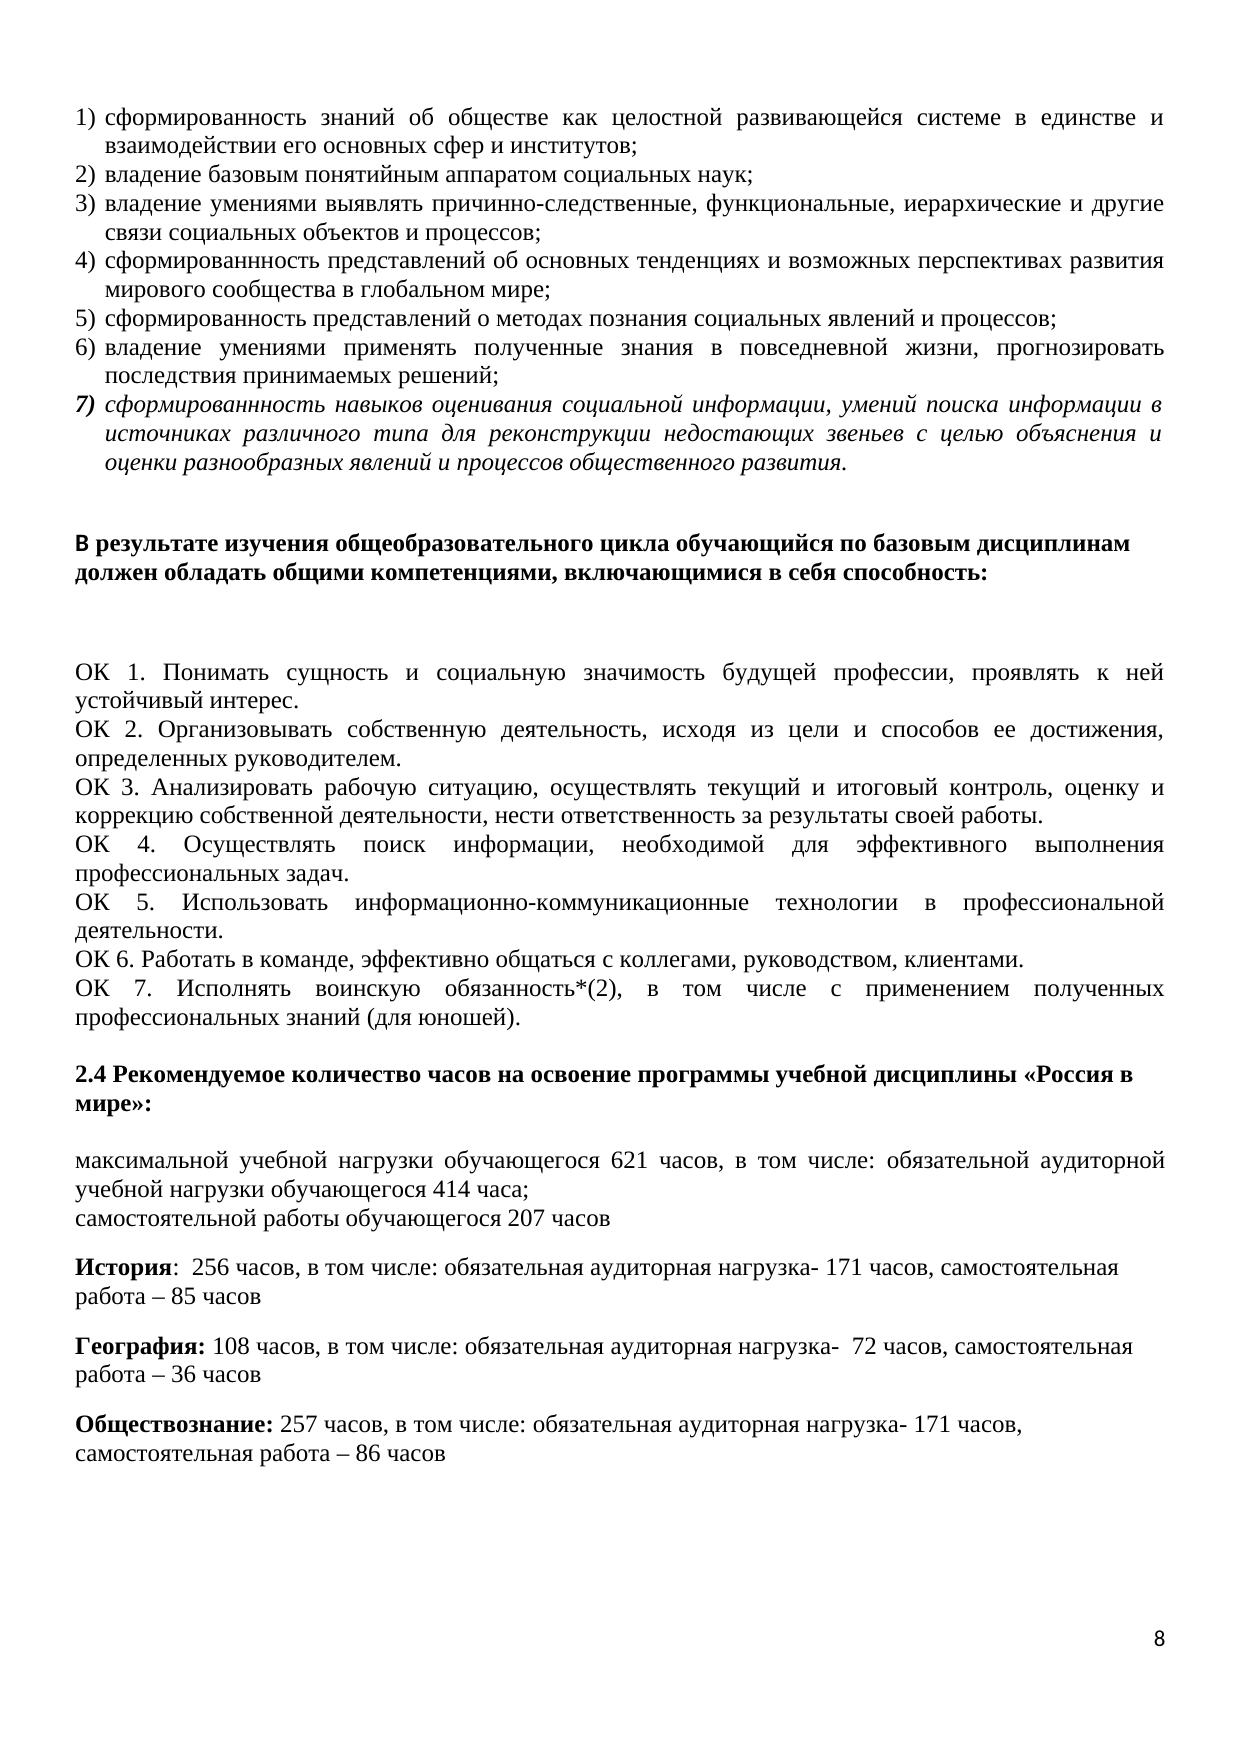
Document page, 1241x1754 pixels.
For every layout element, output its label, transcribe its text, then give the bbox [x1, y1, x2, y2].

text История: 256 часов, в том числе: обязательная аудиторная нагрузка- 171 часов, самостоятельная работа – 85 часов [75, 1252, 1165, 1310]
list сформированность представлений о методах познания социальных явлений и процессов; [75, 303, 1165, 332]
list владение базовым понятийным аппаратом социальных наук; [75, 159, 1165, 188]
text самостоятельной работы обучающегося 207 часов [75, 1203, 1165, 1232]
text ОК 4. Осуществлять поиск информации, необходимой для эффективного выполнения профессиональных задач. [75, 829, 1165, 887]
text Обществознание: 257 часов, в том числе: обязательная аудиторная нагрузка- 171 часов, самостоятельная работа – 86 часов [75, 1409, 1165, 1467]
list сформированность знаний об обществе как целостной развивающейся системе в единстве и взаимодействии его основных сфер и институтов; [75, 102, 1165, 159]
text География: 108 часов, в том числе: обязательная аудиторная нагрузка- 72 часов, самостоятельная работа – 36 часов [75, 1331, 1165, 1388]
list владение умениями применять полученные знания в повседневной жизни, прогнозировать последствия принимаемых решений; [75, 332, 1165, 389]
list сформированнность представлений об основных тенденциях и возможных перспективах развития мирового сообщества в глобальном мире; [75, 246, 1165, 303]
text ОК 5. Использовать информационно-коммуникационные технологии в профессиональной деятельности. [75, 887, 1165, 944]
text максимальной учебной нагрузки обучающегося 621 часов, в том числе: обязательной аудиторной учебной нагрузки обучающегося 414 часа; [75, 1145, 1165, 1203]
text В результате изучения общеобразовательного цикла обучающийся по базовым дисциплинам должен обладать общими компетенциями, включающимися в себя способность: [75, 527, 1165, 586]
text ОК 1. Понимать сущность и социальную значимость будущей профессии, проявлять к ней устойчивый интерес. [75, 657, 1165, 714]
text 2.4 Рекомендуемое количество часов на освоение программы учебной дисциплины «Россия в мире»: [75, 1059, 1165, 1117]
list владение умениями выявлять причинно-следственные, функциональные, иерархические и другие связи социальных объектов и процессов; [75, 188, 1165, 246]
text ОК 6. Работать в команде, эффективно общаться с коллегами, руководством, клиентами. [75, 944, 1165, 973]
text ОК 7. Исполнять воинскую обязанность*(2), в том числе с применением полученных профессиональных знаний (для юношей). [75, 973, 1165, 1030]
text ОК 2. Организовывать собственную деятельность, исходя из цели и способов ее достижения, определенных руководителем. [75, 714, 1165, 772]
list сформированнность навыков оценивания социальной информации, умений поиска информации в источниках различного типа для реконструкции недостающих звеньев с целью объяснения и оценки разнообразных явлений и процессов общественного развития. [75, 389, 1165, 476]
text ОК 3. Анализировать рабочую ситуацию, осуществлять текущий и итоговый контроль, оценку и коррекцию собственной деятельности, нести ответственность за результаты своей работы. [75, 772, 1165, 829]
